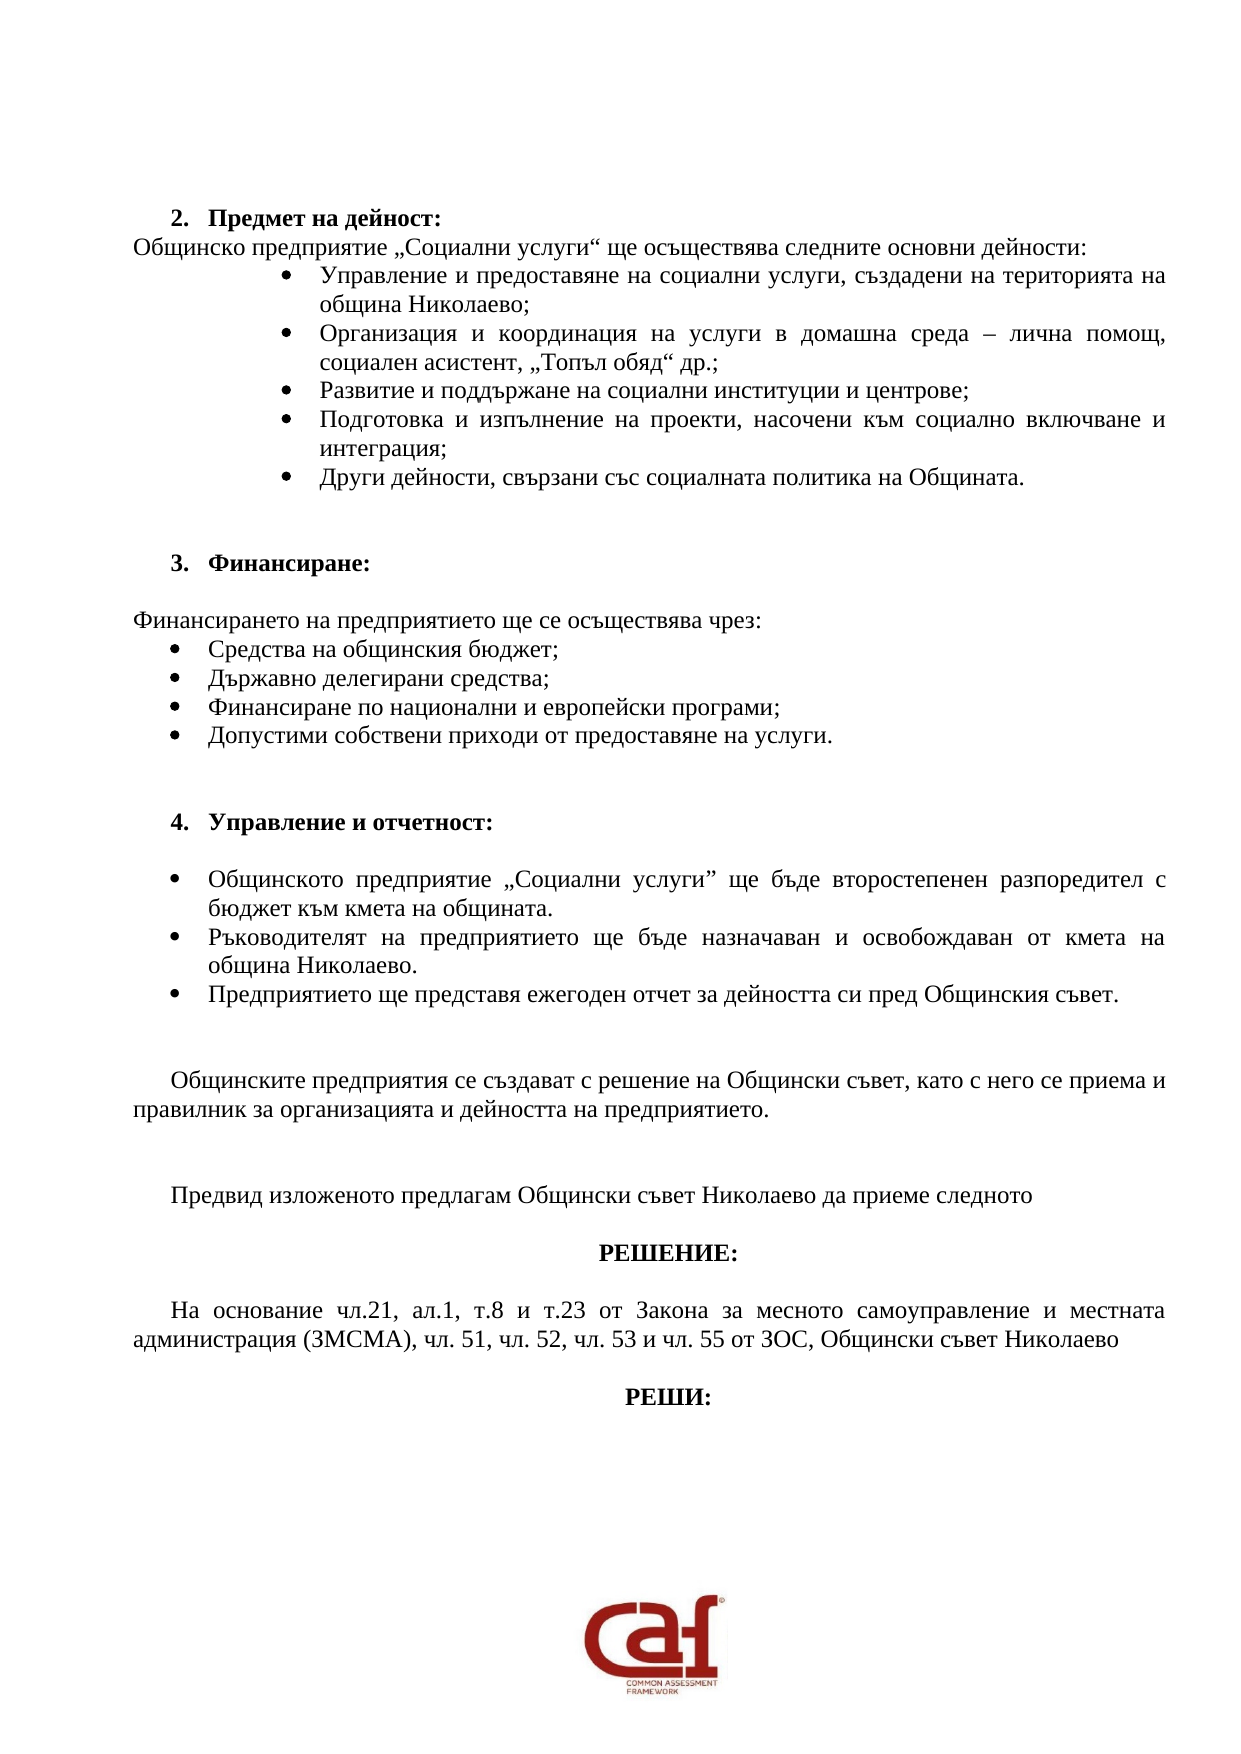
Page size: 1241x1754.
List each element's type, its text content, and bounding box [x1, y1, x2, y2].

text РЕШИ: [133, 1382, 1167, 1410]
text На основание чл.21, ал.1, т.8 и т.23 от Закона за месното самоуправление и местната администрация (ЗМСМА), чл. 51, чл. 52, чл. 53 и чл. 55 от ЗОС, Общински съвет Николаево [133, 1295, 1167, 1353]
text РЕШЕНИЕ: [133, 1238, 1167, 1267]
text Финансирането на предприятието ще се осъществява чрез: [133, 605, 1167, 634]
list Държавно делегирани средства; [170, 663, 1167, 692]
list Други дейности, свързани със социалната политика на Общината. [282, 462, 1167, 490]
list Ръководителят на предприятието ще бъде назначаван и освобождаван от кмета на община Николаево. [170, 922, 1167, 979]
list Развитие и поддържане на социални институции и центрове; [282, 375, 1167, 404]
list Финансиране по национални и европейски програми; [170, 692, 1167, 720]
text Предвид изложеното предлагам Общински съвет Николаево да приеме следното [133, 1180, 1167, 1209]
list Допустими собствени приходи от предоставяне на услуги. [170, 720, 1167, 749]
text Общинско предприятие „Социални услуги“ ще осъществява следните основни дейности: [133, 232, 1167, 260]
list Средства на общинския бюджет; [170, 634, 1167, 663]
list Общинското предприятие „Социални услуги” ще бъде второстепенен разпоредител с бюджет към кмета на общината. [170, 864, 1167, 922]
list Финансиране: [170, 548, 1167, 577]
list Управление и предоставяне на социални услуги, създадени на територията на община Николаево; [282, 260, 1167, 318]
list Управление и отчетност: [170, 807, 1167, 835]
list Подготовка и изпълнение на проекти, насочени към социално включване и интеграция; [282, 404, 1167, 462]
text Общинските предприятия се създават с решение на Общински съвет, като с него се приема и правилник за организацията и дейността на предприятието. [133, 1065, 1167, 1123]
list Предмет на дейност: [170, 203, 1167, 232]
list Предприятието ще представя ежегоден отчет за дейността си пред Общинския съвет. [170, 979, 1167, 1008]
picture [571, 1580, 728, 1709]
list Организация и координация на услуги в домашна среда – лична помощ, социален асистент, „Топъл обяд“ др.; [282, 318, 1167, 375]
